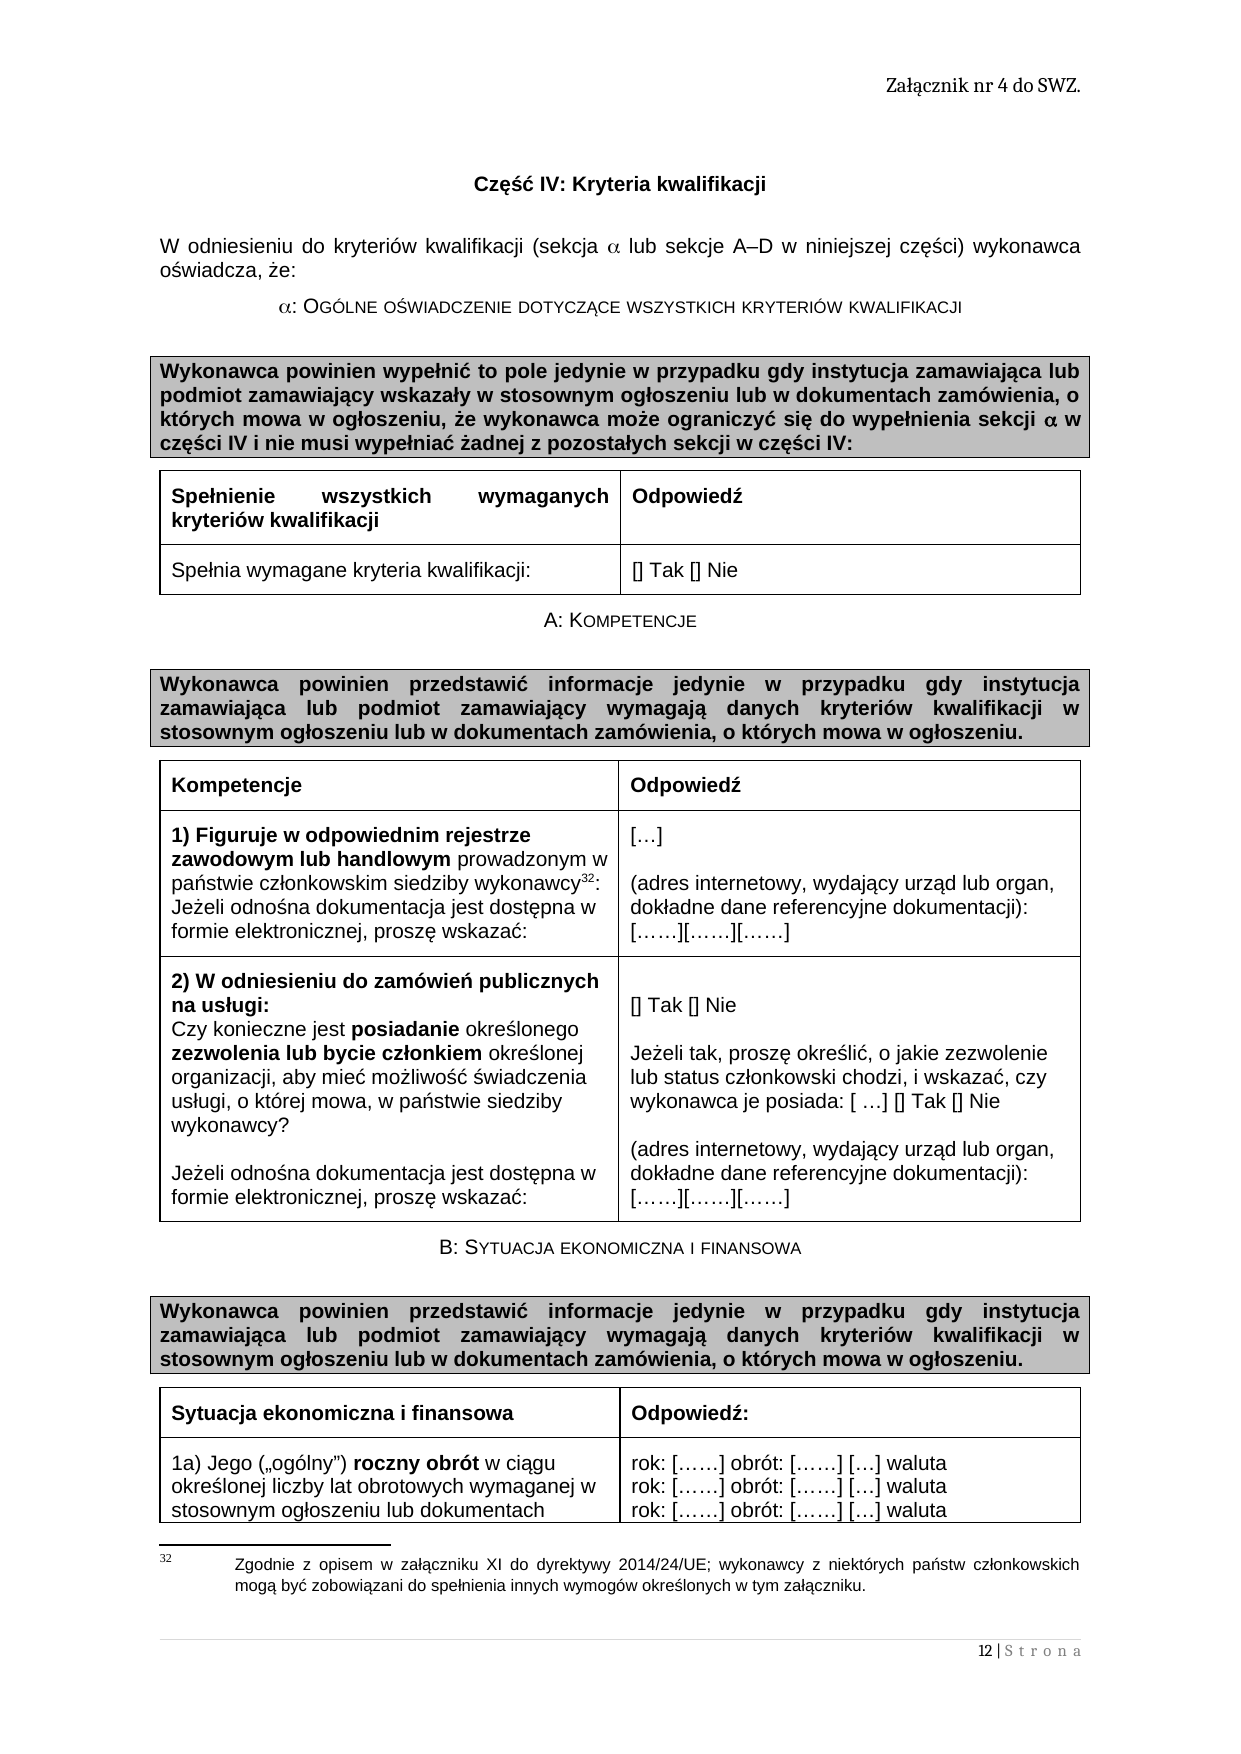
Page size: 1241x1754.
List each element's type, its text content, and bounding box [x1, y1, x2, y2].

text Część IV: Kryteria kwalifikacji [159, 172, 1081, 196]
table_header Odpowiedź [619, 761, 1080, 810]
table_header Kompetencje [161, 761, 618, 810]
text Wykonawca powinien wypełnić to pole jedynie w przypadku gdy instytucja zamawiająca lub podmiot zamawiający wskazały w stosownym ogłoszeniu lub w dokumentach zamówienia, o których mowa w ogłoszeniu, że wykonawca może ograniczyć się do wypełnienia sekcji w części IV i nie musi wypełniać żadnej z pozostałych sekcji w części IV: [151, 357, 1089, 457]
table_header Odpowiedź [621, 471, 1080, 544]
table_cell [] Tak [] Nie [621, 545, 1080, 594]
text Wykonawca powinien przedstawić informacje jedynie w przypadku gdy instytucja zamawiająca lub podmiot zamawiający wymagają danych kryteriów kwalifikacji w stosownym ogłoszeniu lub w dokumentach zamówienia, o których mowa w ogłoszeniu. [151, 670, 1089, 746]
text A: Kompetencje [159, 608, 1081, 632]
text Wykonawca powinien przedstawić informacje jedynie w przypadku gdy instytucja zamawiająca lub podmiot zamawiający wymagają danych kryteriów kwalifikacji w stosownym ogłoszeniu lub w dokumentach zamówienia, o których mowa w ogłoszeniu. [151, 1297, 1089, 1373]
table_cell 2) W odniesieniu do zamówień publicznych na usługi: Czy konieczne jest posiadanie określonego zezwolenia lub bycie członkiem określonej organizacji, aby mieć możliwość świadczenia usługi, o której mowa, w państwie siedziby wykonawcy? Jeżeli odnośna dokumentacja jest dostępna w formie elektronicznej, proszę wskazać: [161, 957, 618, 1221]
table_cell […] (adres internetowy, wydający urząd lub organ, dokładne dane referencyjne dokumentacji): [……][……][……] [619, 811, 1080, 956]
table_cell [161, 1438, 619, 1522]
table_header Sytuacja ekonomiczna i finansowa [161, 1388, 619, 1437]
text B: Sytuacja ekonomiczna i finansowa [159, 1235, 1081, 1259]
table_cell [] Tak [] Nie Jeżeli tak, proszę określić, o jakie zezwolenie lub status członkowski chodzi, i wskazać, czy wykonawca je posiada: [ …] [] Tak [] Nie (adres internetowy, wydający urząd lub organ, dokładne dane referencyjne dokumentacji): [……][……][……] [619, 957, 1080, 1221]
table_cell 1) Figuruje w odpowiednim rejestrze zawodowym lub handlowym prowadzonym w państwie członkowskim siedziby wykonawcy: Jeżeli odnośna dokumentacja jest dostępna w formie elektronicznej, proszę wskazać: [161, 811, 618, 956]
table_header Odpowiedź: [621, 1388, 1080, 1437]
table_header Spełnienie wszystkich wymaganych kryteriów kwalifikacji [161, 471, 620, 544]
text : Ogólne oświadczenie dotyczące wszystkich kryteriów kwalifikacji [159, 294, 1081, 318]
text W odniesieniu do kryteriów kwalifikacji (sekcja lub sekcje A–D w niniejszej części) wykonawca oświadcza, że: [159, 233, 1081, 281]
table_cell Spełnia wymagane kryteria kwalifikacji: [161, 545, 620, 594]
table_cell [621, 1438, 1080, 1522]
